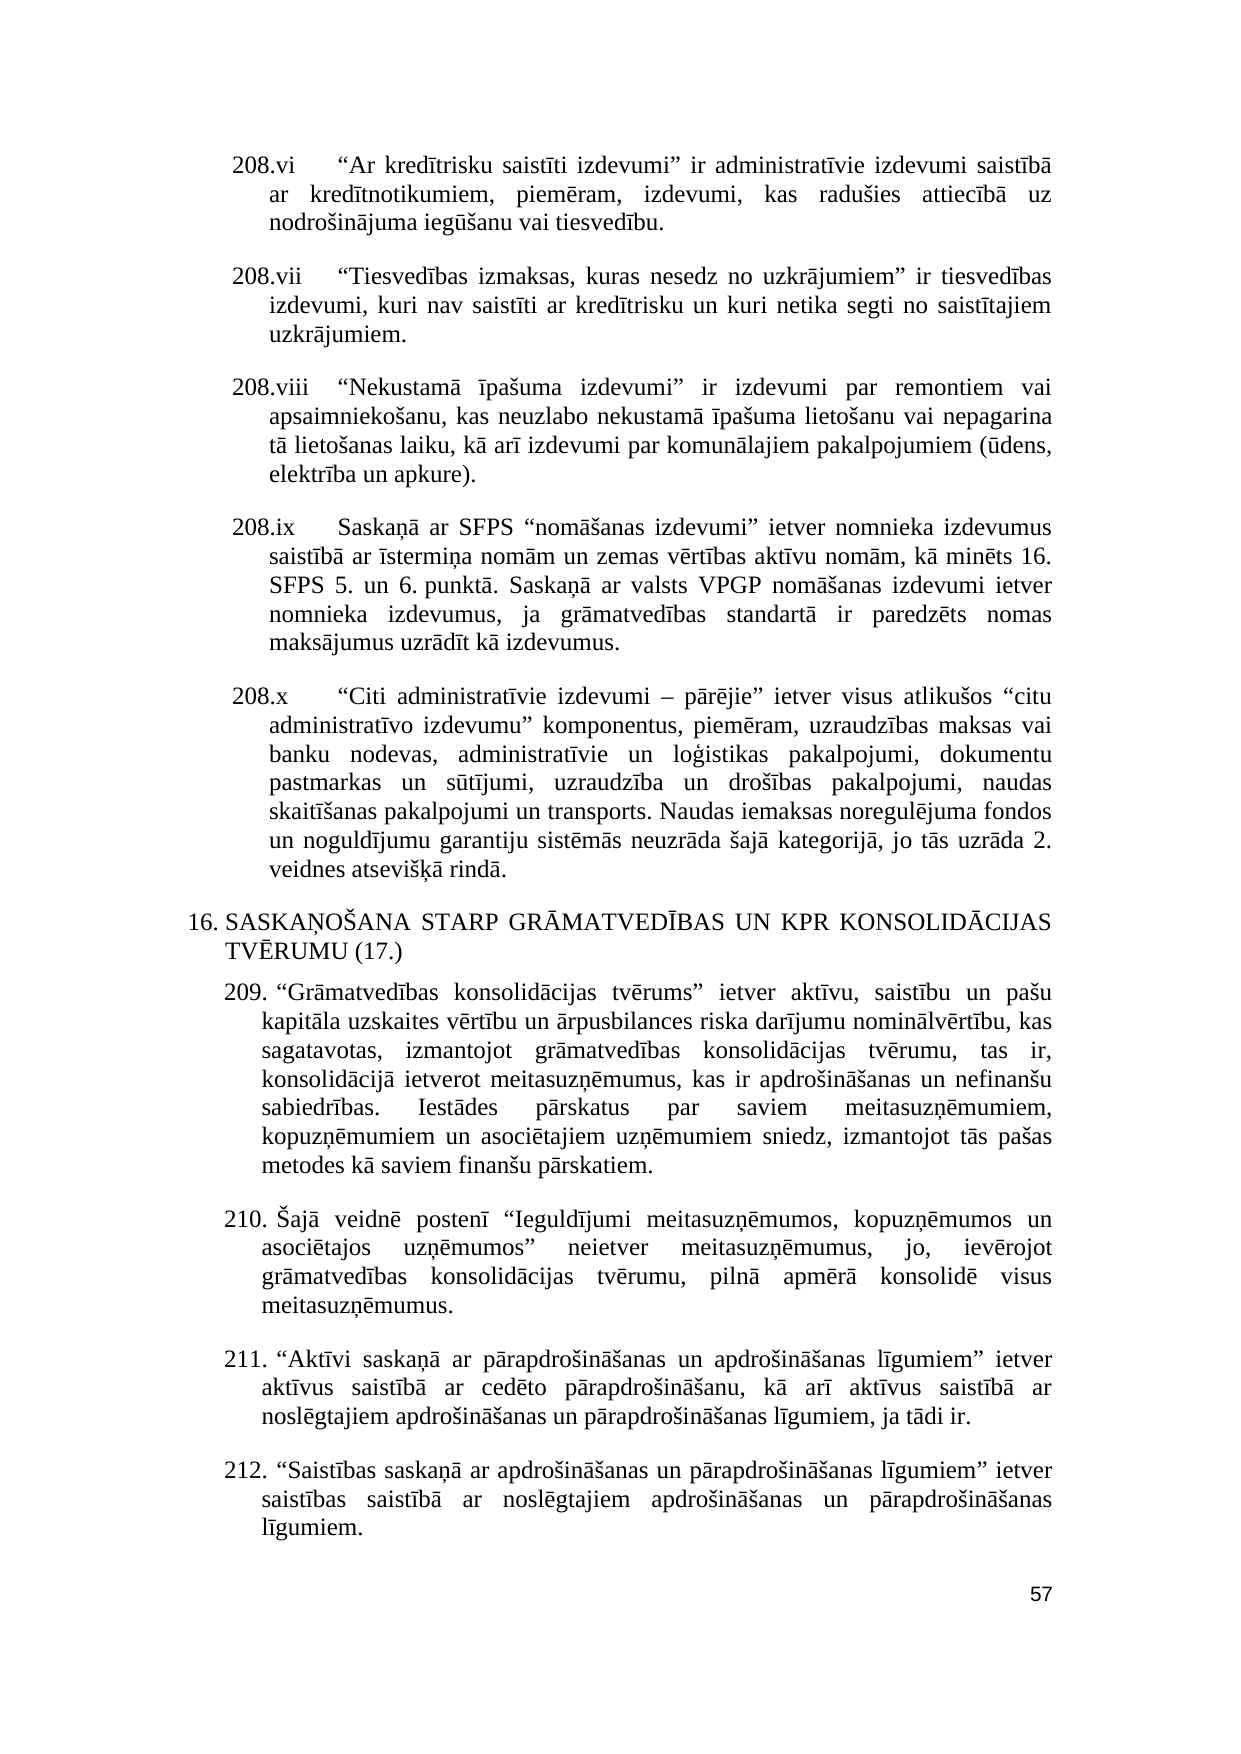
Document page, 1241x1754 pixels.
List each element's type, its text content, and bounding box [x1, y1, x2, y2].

text “Aktīvi saskaņā ar pārapdrošināšanas un apdrošināšanas līgumiem” ietver aktīvus saistībā ar cedēto pārapdrošināšanu, kā arī aktīvus saistībā ar noslēgtajiem apdrošināšanas un pārapdrošināšanas līgumiem, ja tādi ir. [224, 1344, 1053, 1430]
text Šajā veidnē postenī “Ieguldījumi meitasuzņēmumos, kopuzņēmumos un asociētajos uzņēmumos” neietver meitasuzņēmumus, jo, ievērojot grāmatvedības konsolidācijas tvērumu, pilnā apmērā konsolidē visus meitasuzņēmumus. [224, 1204, 1053, 1319]
list 208.ix Saskaņā ar SFPS “nomāšanas izdevumi” ietver nomnieka izdevumus saistībā ar īstermiņa nomām un zemas vērtības aktīvu nomām, kā minēts 16. SFPS 5. un 6. punktā. Saskaņā ar valsts VPGP nomāšanas izdevumi ietver nomnieka izdevumus, ja grāmatvedības standartā ir paredzēts nomas maksājumus uzrādīt kā izdevumus. [232, 512, 1053, 656]
list 208.vii “Tiesvedības izmaksas, kuras nesedz no uzkrājumiem” ir tiesvedības izdevumi, kuri nav saistīti ar kredītrisku un kuri netika segti no saistītajiem uzkrājumiem. [232, 261, 1053, 347]
text “Grāmatvedības konsolidācijas tvērums” ietver aktīvu, saistību un pašu kapitāla uzskaites vērtību un ārpusbilances riska darījumu nominālvērtību, kas sagatavotas, izmantojot grāmatvedības konsolidācijas tvērumu, tas ir, konsolidācijā ietverot meitasuzņēmumus, kas ir apdrošināšanas un nefinanšu sabiedrības. Iestādes pārskatus par saviem meitasuzņēmumiem, kopuzņēmumiem un asociētajiem uzņēmumiem sniedz, izmantojot tās pašas metodes kā saviem finanšu pārskatiem. [224, 977, 1053, 1179]
list 208.x “Citi administratīvie izdevumi – pārējie” ietver visus atlikušos “citu administratīvo izdevumu” komponentus, piemēram, uzraudzības maksas vai banku nodevas, administratīvie un loģistikas pakalpojumi, dokumentu pastmarkas un sūtījumi, uzraudzība un drošības pakalpojumi, naudas skaitīšanas pakalpojumi un transports. Naudas iemaksas noregulējuma fondos un noguldījumu garantiju sistēmās neuzrāda šajā kategorijā, jo tās uzrāda 2. veidnes atsevišķā rindā. [232, 681, 1053, 882]
list 208.viii “Nekustamā īpašuma izdevumi” ir izdevumi par remontiem vai apsaimniekošanu, kas neuzlabo nekustamā īpašuma lietošanu vai nepagarina tā lietošanas laiku, kā arī izdevumi par komunālajiem pakalpojumiem (ūdens, elektrība un apkure). [232, 372, 1053, 487]
list 208.vi “Ar kredītrisku saistīti izdevumi” ir administratīvie izdevumi saistībā ar kredītnotikumiem, piemēram, izdevumi, kas radušies attiecībā uz nodrošinājuma iegūšanu vai tiesvedību. [232, 150, 1053, 236]
text “Saistības saskaņā ar apdrošināšanas un pārapdrošināšanas līgumiem” ietver saistības saistībā ar noslēgtajiem apdrošināšanas un pārapdrošināšanas līgumiem. [224, 1455, 1053, 1541]
subtitle Saskaņošana starp grāmatvedības un KPR konsolidācijas tvērumu (17.) [187, 907, 1053, 965]
